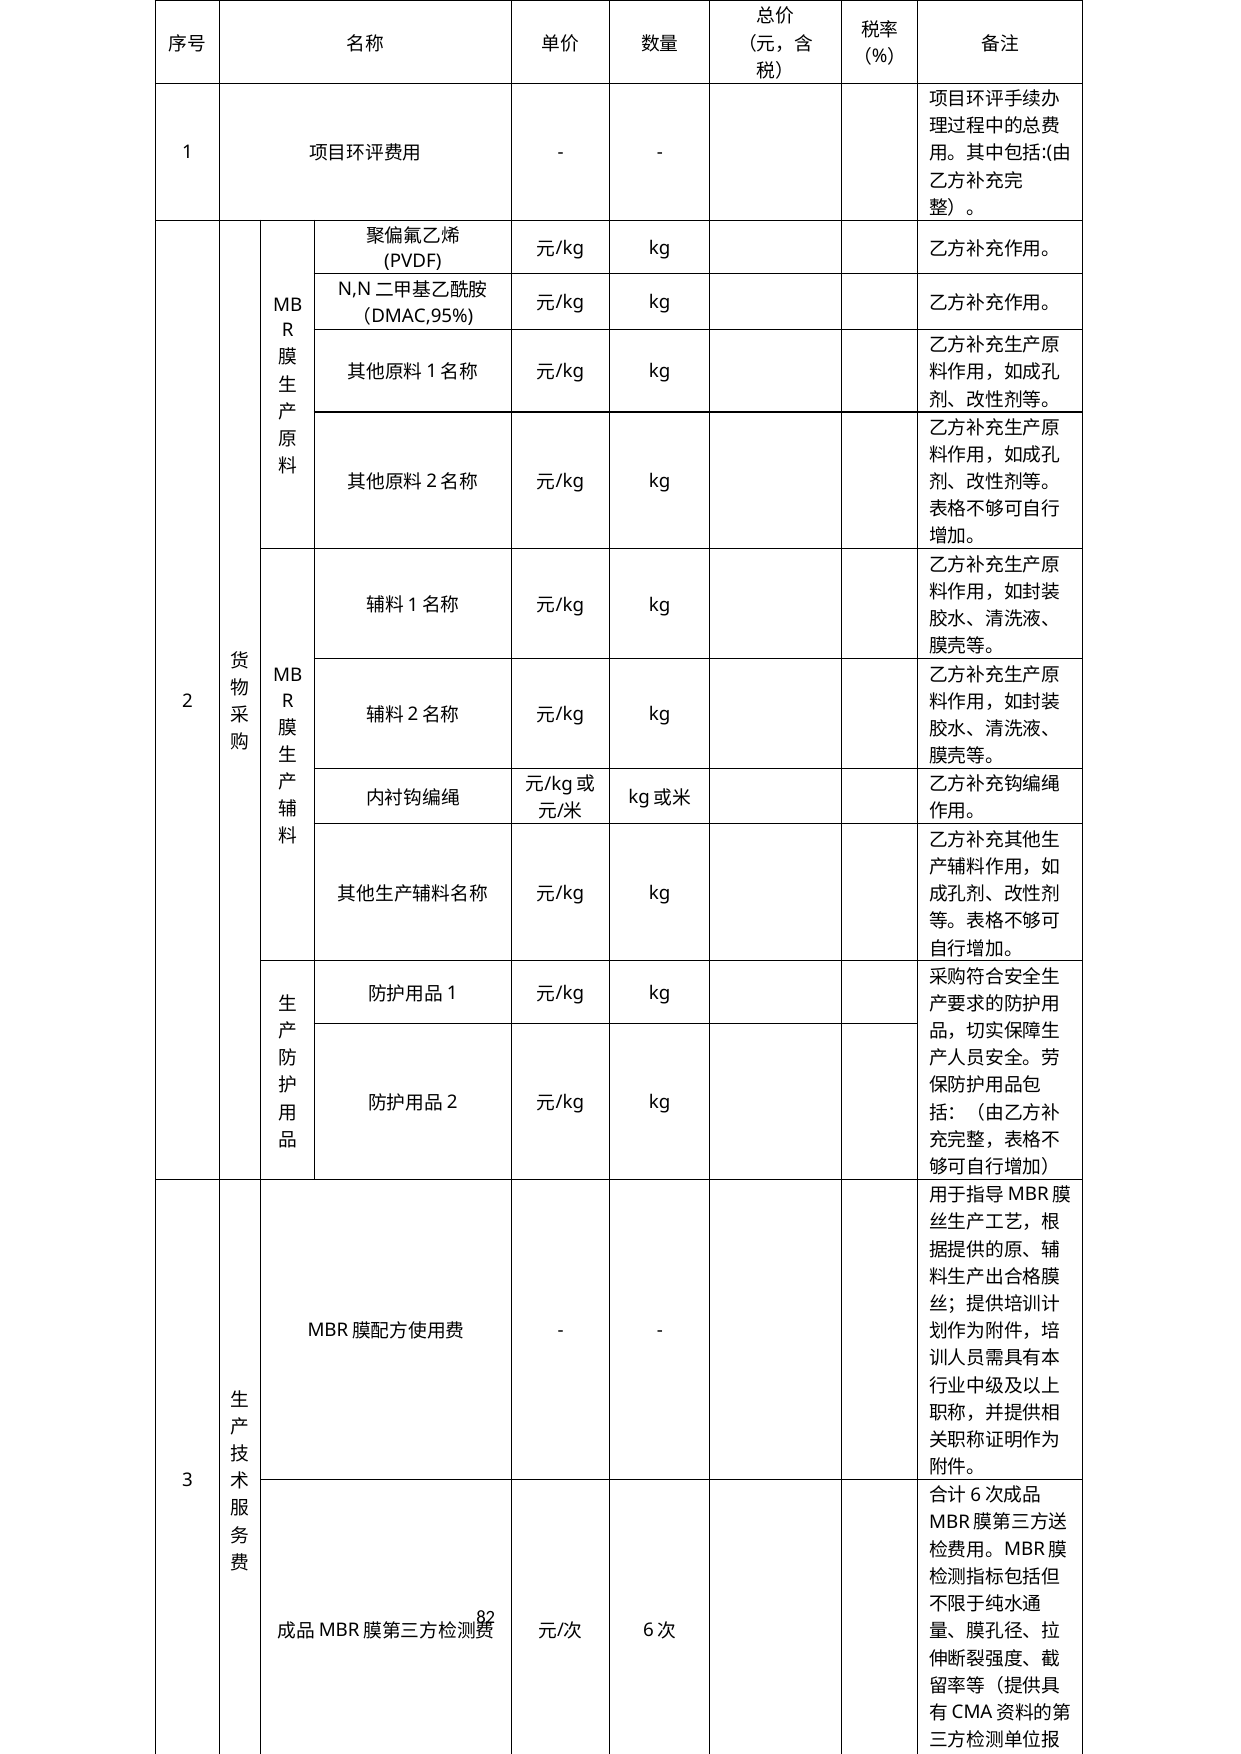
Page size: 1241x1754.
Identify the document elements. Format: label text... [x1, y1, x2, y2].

table_header 总价 （元，含税） [710, 1, 841, 83]
table_cell [710, 84, 841, 219]
table_cell 元/kg [512, 824, 609, 960]
table_cell [842, 84, 917, 219]
table_cell [710, 769, 841, 823]
table_cell 乙方补充作用。 [918, 274, 1082, 329]
table_header 税率 （%） [842, 1, 917, 83]
table_cell kg [610, 221, 709, 273]
table_cell [842, 961, 917, 1023]
table_cell kg [610, 413, 709, 548]
table_cell 1 [156, 84, 219, 219]
table_cell kg [610, 961, 709, 1023]
table_cell - [512, 1180, 609, 1479]
table_cell kg或米 [610, 769, 709, 823]
table_cell [710, 330, 841, 411]
table_cell 聚偏氟乙烯 (PVDF) [315, 221, 511, 273]
table_cell 元/kg [512, 1024, 609, 1179]
table_cell 元/kg [512, 549, 609, 658]
table_cell 防护用品2 [315, 1024, 511, 1179]
table_cell 项目环评费用 [220, 84, 511, 219]
table_cell [710, 1024, 841, 1179]
table_cell 内衬钩编绳 [315, 769, 511, 823]
table_cell 2 [156, 221, 219, 1179]
table_cell - [610, 1180, 709, 1479]
table_cell [842, 659, 917, 768]
table_cell [842, 549, 917, 658]
table_header 备注 [918, 1, 1082, 83]
table_cell 成品MBR膜第三方检测费 [261, 1480, 511, 1754]
table_cell [710, 221, 841, 273]
table_cell 采购符合安全生产要求的防护用品，切实保障生产人员安全。劳保防护用品包括：（由乙方补充完整，表格不够可自行增加） [918, 961, 1082, 1179]
table_cell [842, 824, 917, 960]
table_cell [710, 659, 841, 768]
table_cell 生产防护用品 [261, 961, 314, 1179]
table_cell [842, 221, 917, 273]
table_cell 乙方补充生产原料作用，如封装胶水、清洗液、膜壳等。 [918, 659, 1082, 768]
table_cell 元/kg或元/米 [512, 769, 609, 823]
table_cell 辅料1名称 [315, 549, 511, 658]
table_cell kg [610, 549, 709, 658]
table_cell 其他原料2名称 [315, 413, 511, 548]
table_cell 乙方补充生产原料作用，如成孔剂、改性剂等。表格不够可自行增加。 [918, 413, 1082, 548]
table_cell [710, 961, 841, 1023]
table_cell 元/kg [512, 413, 609, 548]
table_cell [710, 1480, 841, 1754]
table_header 序号 [156, 1, 219, 83]
table_cell kg [610, 274, 709, 329]
table_cell 防护用品1 [315, 961, 511, 1023]
table_cell 辅料2名称 [315, 659, 511, 768]
table_header 数量 [610, 1, 709, 83]
table_cell MBR膜生产原料 [261, 221, 314, 548]
table_cell kg [610, 659, 709, 768]
table_cell 元/kg [512, 330, 609, 411]
table_cell 其他生产辅料名称 [315, 824, 511, 960]
table_cell 用于指导MBR膜丝生产工艺，根据提供的原、辅料生产出合格膜丝；提供培训计划作为附件，培训人员需具有本行业中级及以上职称，并提供相关职称证明作为附件。 [918, 1180, 1082, 1479]
table_header 名称 [220, 1, 511, 83]
table_cell kg [610, 330, 709, 411]
table_cell 项目环评手续办理过程中的总费用。其中包括:(由乙方补充完整）。 [918, 84, 1082, 219]
table_cell MBR膜生产辅料 [261, 549, 314, 960]
table_cell [842, 1024, 917, 1179]
table_cell [710, 549, 841, 658]
table_header 单价 [512, 1, 609, 83]
table_cell 6次 [610, 1480, 709, 1754]
table_cell 货物采购 [220, 221, 260, 1179]
table_cell [842, 413, 917, 548]
table_cell 生产技术服务费 [220, 1180, 260, 1754]
table_cell MBR膜配方使用费 [261, 1180, 511, 1479]
table_cell [842, 1480, 917, 1754]
table_cell [710, 413, 841, 548]
table_cell 元/kg [512, 274, 609, 329]
table_cell 乙方补充作用。 [918, 221, 1082, 273]
table_cell 元/kg [512, 221, 609, 273]
table_cell 元/kg [512, 659, 609, 768]
table_cell 乙方补充生产原料作用，如成孔剂、改性剂等。 [918, 330, 1082, 411]
table_cell [710, 274, 841, 329]
table_cell [710, 824, 841, 960]
table_cell kg [610, 1024, 709, 1179]
table_cell 乙方补充钩编绳作用。 [918, 769, 1082, 823]
table_cell 元/次 [512, 1480, 609, 1754]
table_cell [710, 1180, 841, 1479]
table_cell 乙方补充生产原料作用，如封装胶水、清洗液、膜壳等。 [918, 549, 1082, 658]
table_cell [842, 330, 917, 411]
table_cell - [512, 84, 609, 219]
table_cell 其他原料1名称 [315, 330, 511, 411]
table_cell [842, 769, 917, 823]
table_cell 乙方补充其他生产辅料作用，如成孔剂、改性剂等。表格不够可自行增加。 [918, 824, 1082, 960]
table_cell 合计6次成品MBR膜第三方送检费用。MBR膜检测指标包括但不限于纯水通量、膜孔径、拉伸断裂强度、截留率等（提供具有CMA资料的第三方检测单位报价作为附件）。 [918, 1480, 1082, 1754]
table_cell 元/kg [512, 961, 609, 1023]
table_cell [842, 1180, 917, 1479]
table_cell 3 [156, 1180, 219, 1754]
table_cell kg [610, 824, 709, 960]
table_cell N,N二甲基乙酰胺 （DMAC,95%) [315, 274, 511, 329]
table_cell - [610, 84, 709, 219]
table_cell [842, 274, 917, 329]
